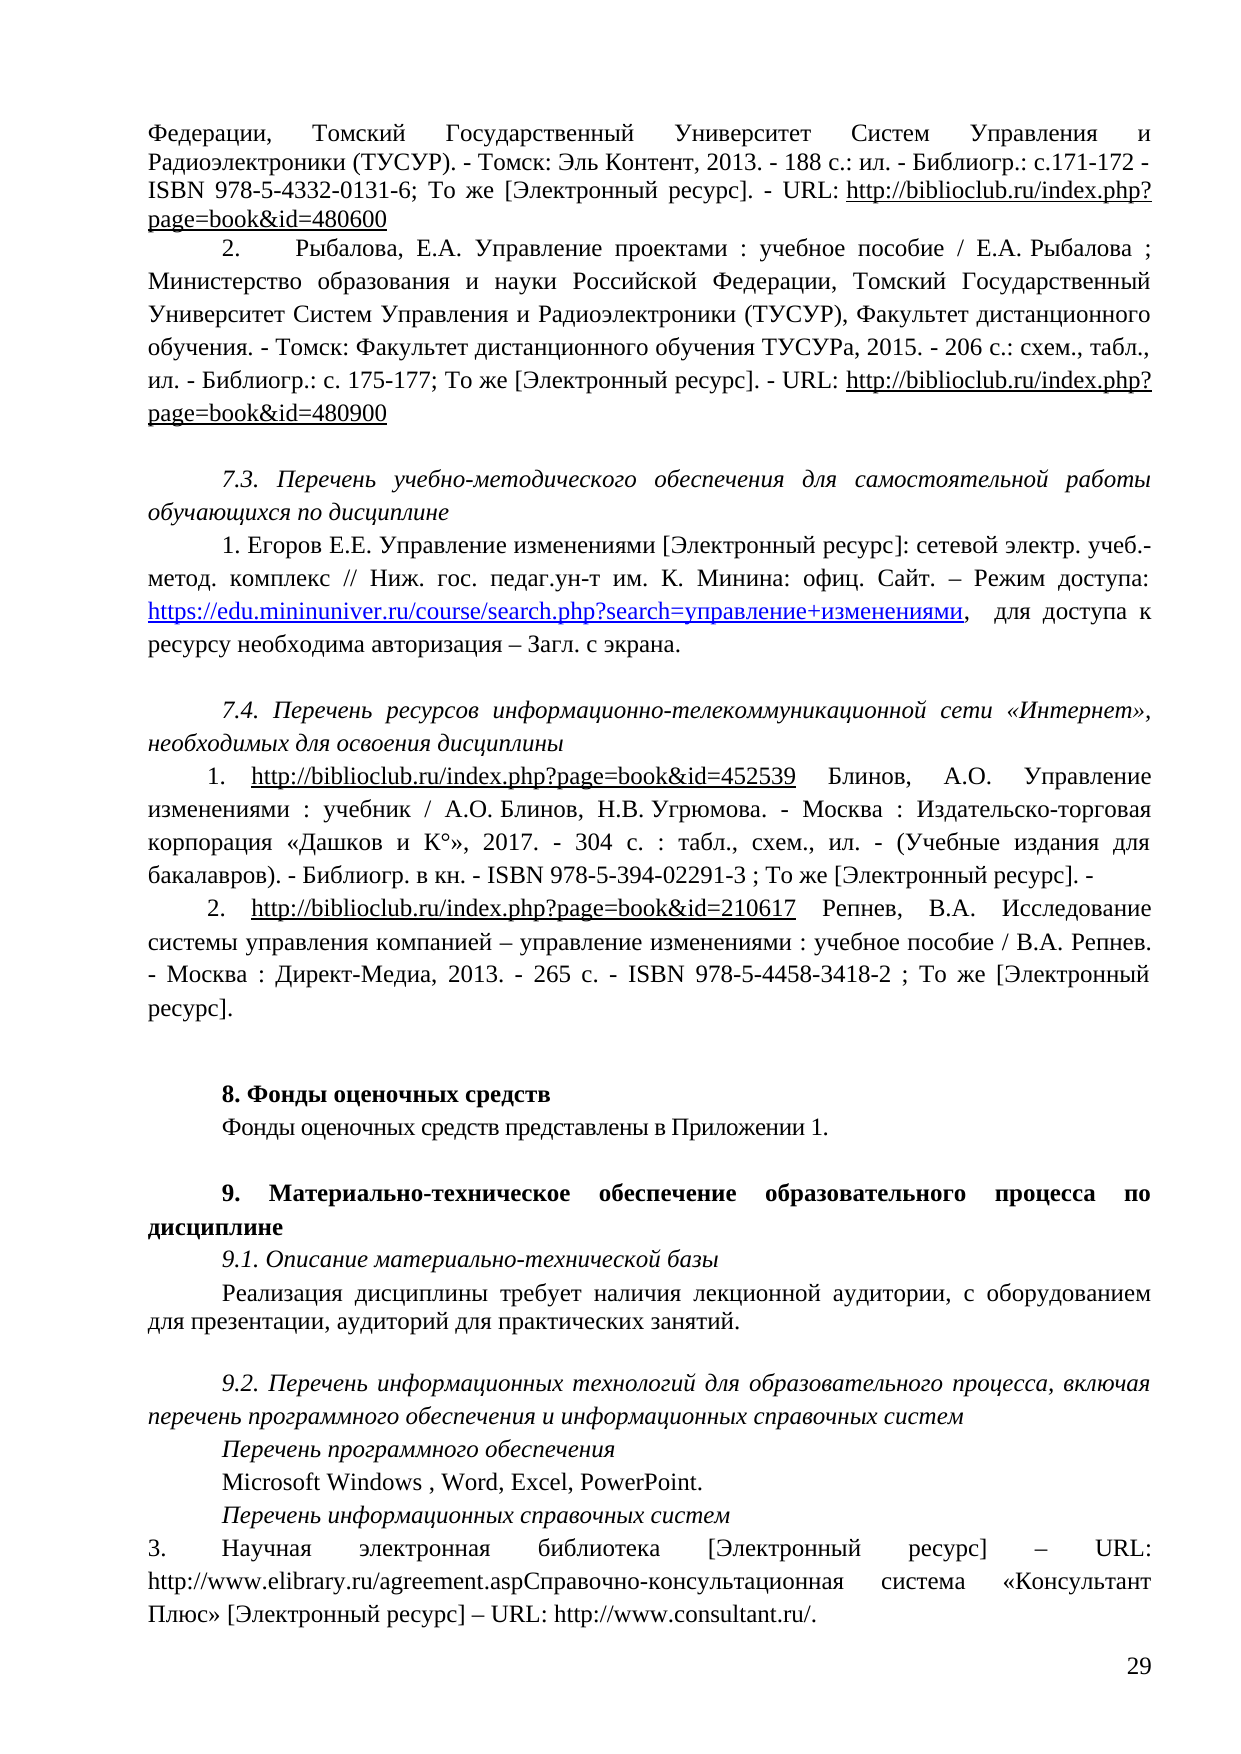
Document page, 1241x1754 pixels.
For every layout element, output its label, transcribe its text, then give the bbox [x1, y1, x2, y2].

list http://biblioclub.ru/index.php?page=book&id=210617 Репнев, В.А. Исследование системы управления компанией – управление изменениями : учебное пособие / В.А. Репнев. - Москва : Директ-Медиа, 2013. - 265 с. - ISBN 978-5-4458-3418-2 ; То же [Электронный ресурс]. [148, 893, 1152, 1021]
text Реализация дисциплины требует наличия лекционной аудитории, с оборудованием для презентации, аудиторий для практических занятий. [148, 1278, 1152, 1335]
text Перечень информационных справочных систем [148, 1500, 1152, 1529]
text 9.1. Описание материально-технической базы [148, 1244, 1152, 1273]
text 9. Материально-техническое обеспечение образовательного процесса по дисциплине [148, 1178, 1152, 1240]
list http://biblioclub.ru/index.php?page=book&id=452539 Блинов, А.О. Управление изменениями : учебник / А.О. Блинов, Н.В. Угрюмова. - Москва : Издательско-торговая корпорация «Дашков и К°», 2017. - 304 с. : табл., схем., ил. - (Учебные издания для бакалавров). - Библиогр. в кн. - ISBN 978-5-394-02291-3 ; То же [Электронный ресурс]. - [148, 761, 1152, 889]
list Научная электронная библиотека [Электронный ресурс] – URL: http://www.elibrary.ru/agreement.aspСправочно-консультационная система «Консультант Плюс» [Электронный ресурс] – URL: http://www.consultant.ru/. [148, 1533, 1152, 1628]
text 9.2. Перечень информационных технологий для образовательного процесса, включая перечень программного обеспечения и информационных справочных систем [148, 1368, 1152, 1430]
text 7.4. Перечень ресурсов информационно-телекоммуникационной сети «Интернет», необходимых для освоения дисциплины [148, 695, 1152, 757]
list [148, 118, 1152, 233]
text Фонды оценочных средств представлены в Приложении 1. [148, 1112, 1152, 1141]
text 7.3. Перечень учебно-методического обеспечения для самостоятельной работы обучающихся по дисциплине [148, 464, 1152, 526]
text 1. Егоров Е.Е. Управление изменениями [Электронный ресурс]: сетевой электр. учеб.-метод. комплекс // Ниж. гос. педаг.ун-т им. К. Минина: офиц. Сайт. – Режим доступа: https://edu.mininuniver.ru/course/search.php?search=управление+изменениями, для доступа к ресурсу необходима авторизация – Загл. с экрана. [148, 530, 1152, 658]
list Рыбалова, Е.А. Управление проектами : учебное пособие / Е.А. Рыбалова ; Министерство образования и науки Российской Федерации, Томский Государственный Университет Систем Управления и Радиоэлектроники (ТУСУР), Факультет дистанционного обучения. - Томск: Факультет дистанционного обучения ТУСУРа, 2015. - 206 с.: схем., табл., ил. - Библиогр.: с. 175-177; То же [Электронный ресурс]. - URL: http://biblioclub.ru/index.php?page=book&id=480900 [148, 233, 1152, 427]
text Microsoft Windows , Word, Excel, PowerPoint. [148, 1467, 1152, 1496]
text 8. Фонды оценочных средств [148, 1079, 1152, 1108]
text Перечень программного обеспечения [148, 1434, 1152, 1463]
